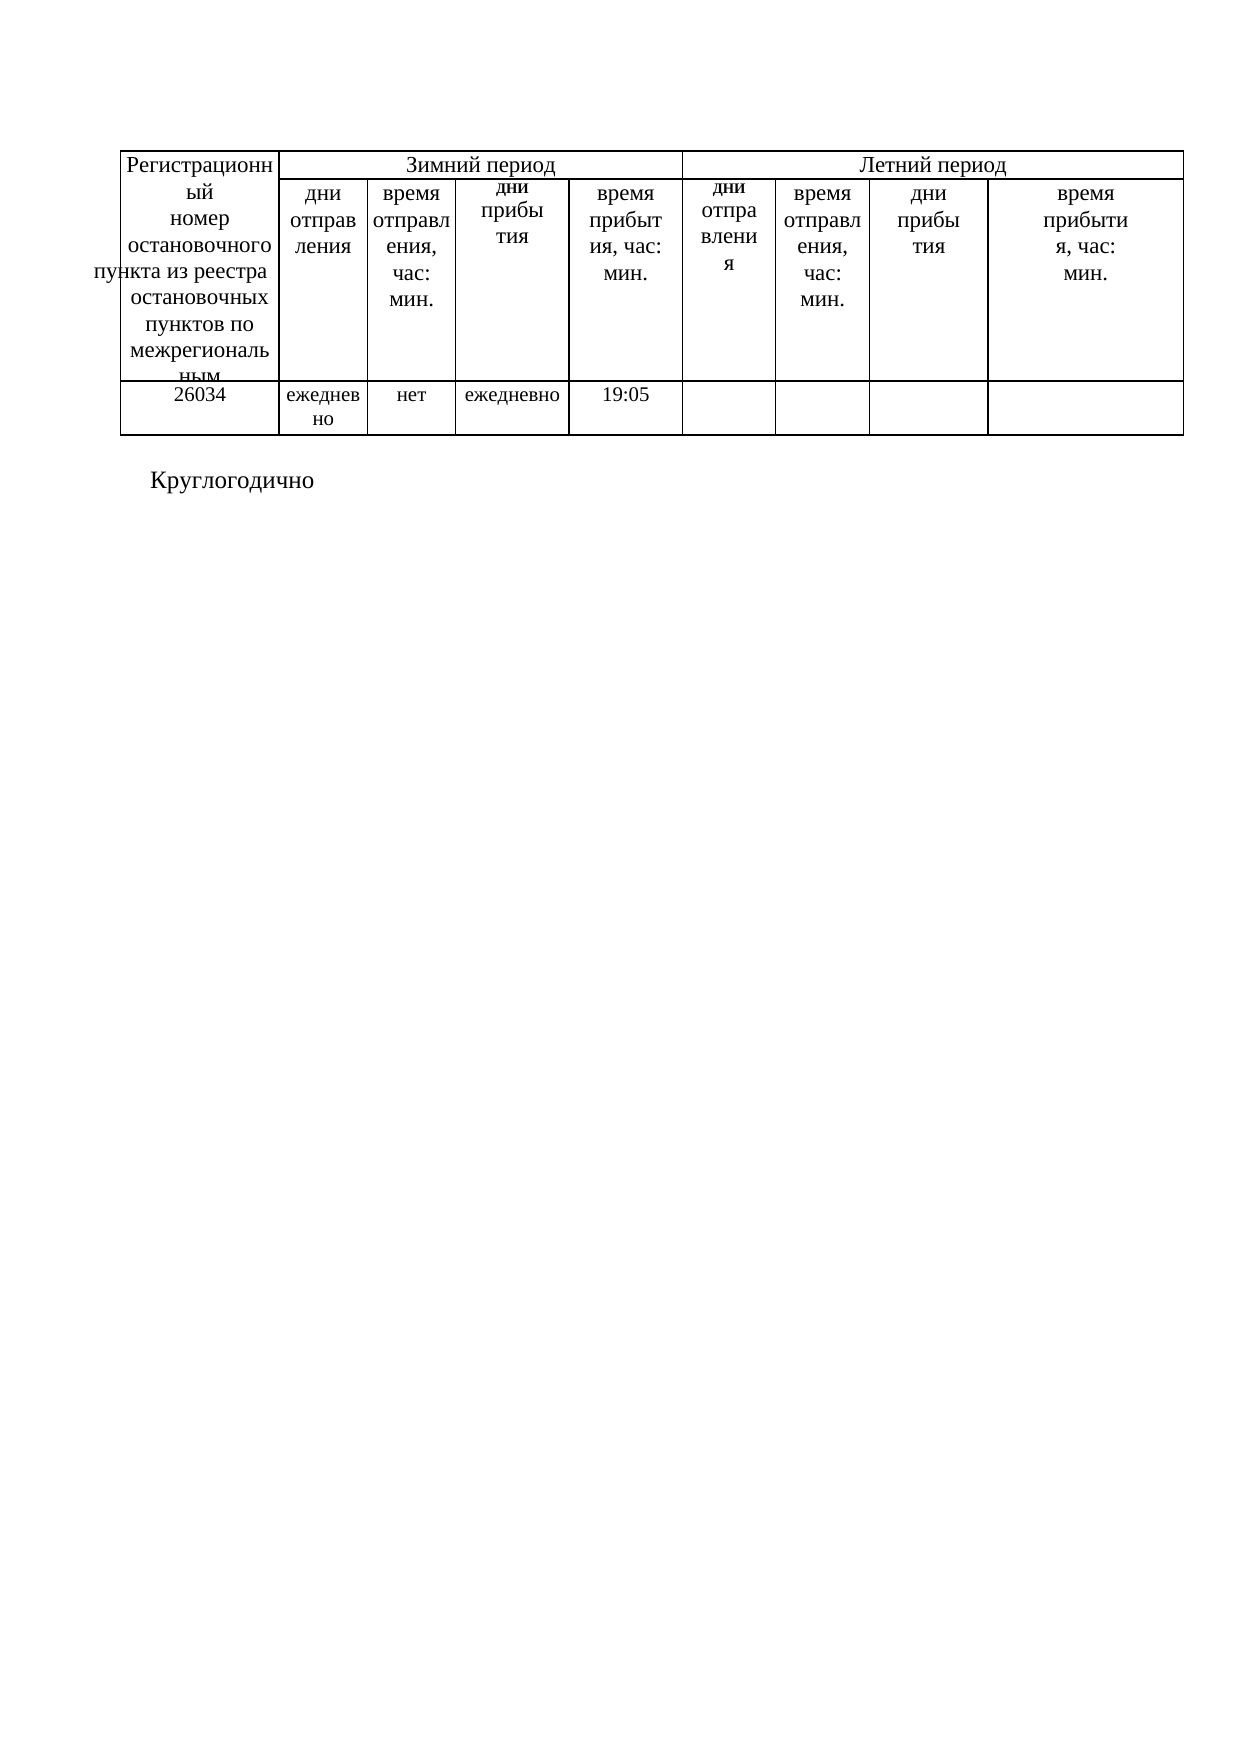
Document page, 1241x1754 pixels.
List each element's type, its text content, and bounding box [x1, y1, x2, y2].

table_cell [683, 382, 775, 434]
table_cell ДНИ прибы тия [456, 180, 568, 380]
table_cell время отправл ения, час: мин. [368, 180, 455, 380]
table_cell нет [368, 382, 455, 434]
table_cell время прибыти я, час: мин. [989, 180, 1183, 380]
table_cell время прибыт ия, час: мин. [570, 180, 682, 380]
table_cell [776, 382, 869, 434]
table_cell ежедневно [280, 382, 367, 434]
table_cell [870, 382, 987, 434]
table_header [121, 152, 278, 380]
table_cell ДНИ отпра влени я [683, 180, 775, 380]
table_header Зимний период [280, 152, 682, 178]
table_cell [989, 382, 1183, 434]
table_header Летний период [683, 152, 1183, 178]
table_cell время отправл ения, час: мин. [776, 180, 869, 380]
table_cell дни прибы тия [870, 180, 987, 380]
table_cell ежедневно [456, 382, 568, 434]
table_cell дни отправ ления [280, 180, 367, 380]
table_cell 19:05 [570, 382, 682, 434]
table_cell 26034 [121, 382, 278, 434]
text Круглогодично [150, 465, 1090, 493]
